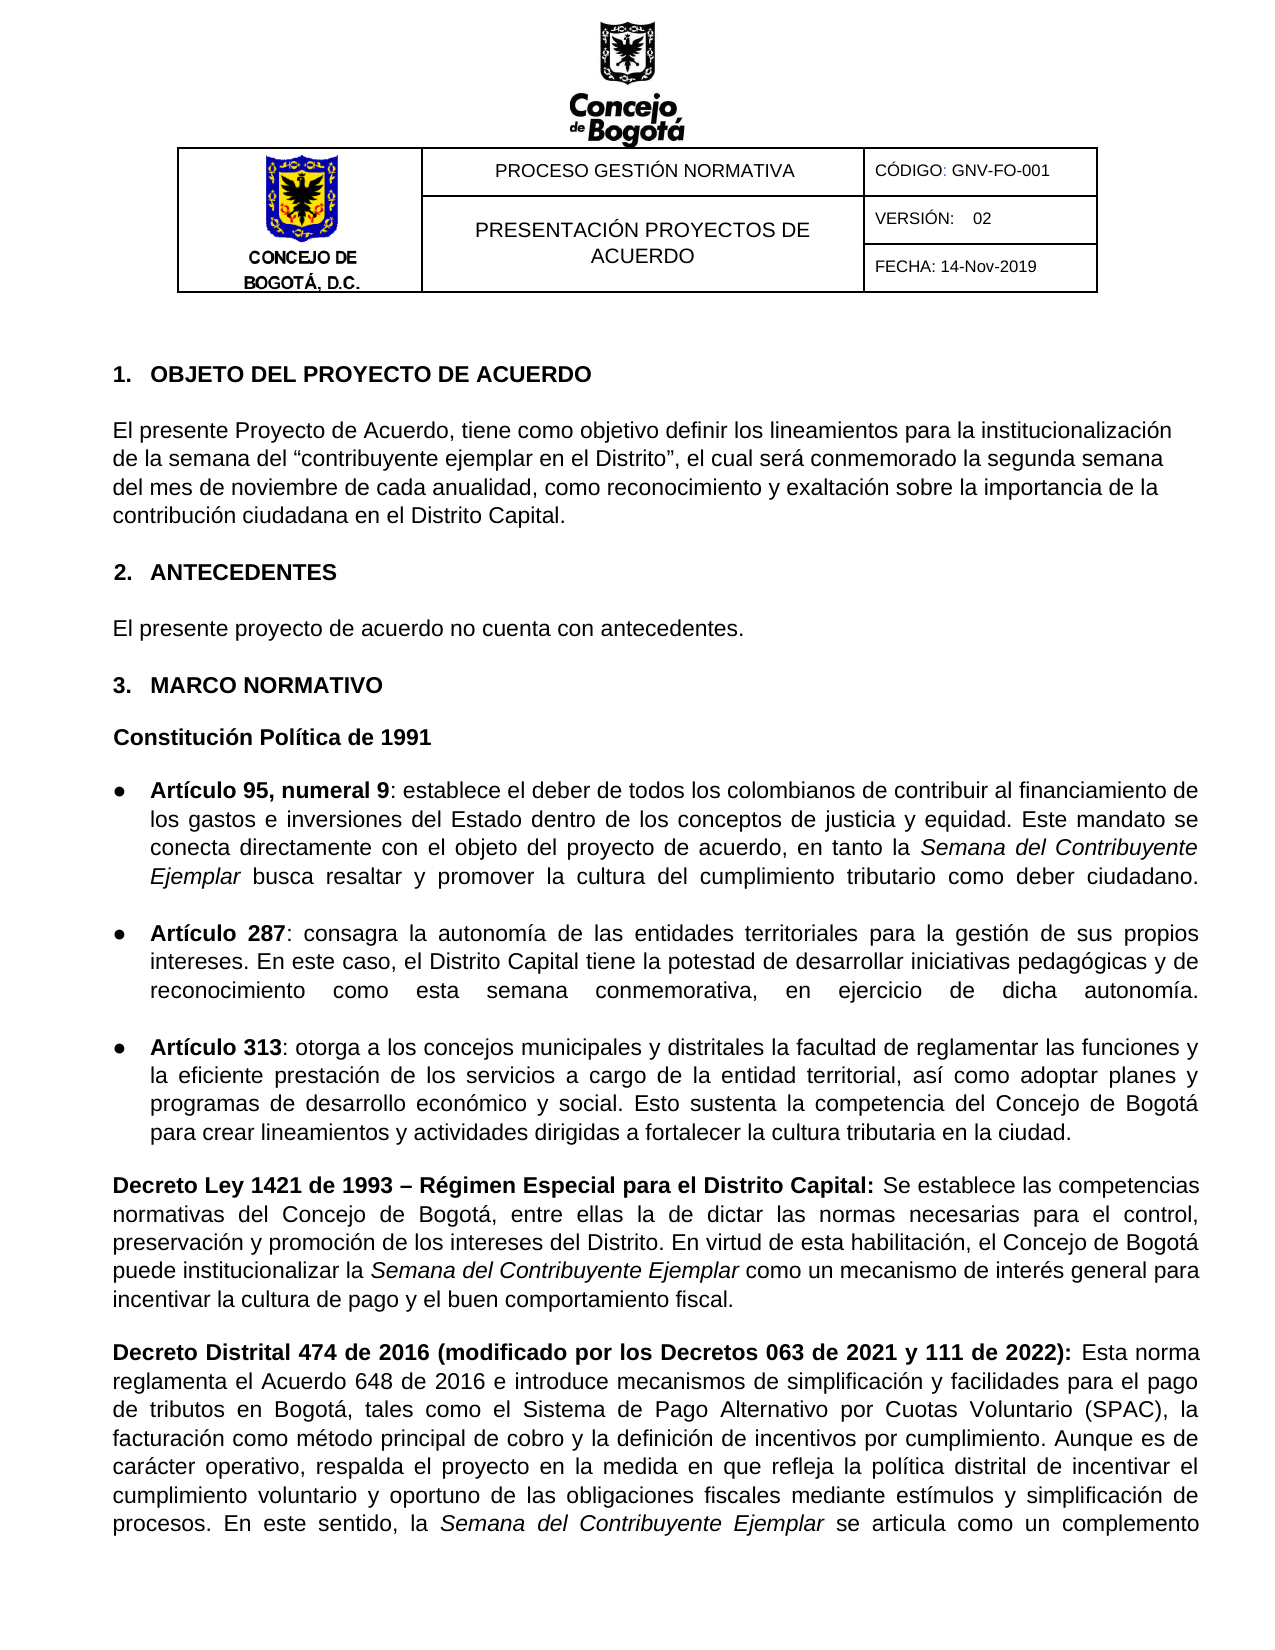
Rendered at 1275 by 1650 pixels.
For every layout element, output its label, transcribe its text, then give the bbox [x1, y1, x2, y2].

text Decreto Ley 1421 de 1993 – Régimen Especial para el Distrito Capital: Se establece las competencias normativas del Concejo de Bogotá, entre ellas la de dictar las normas necesarias para el control, preservación y promoción de los intereses del Distrito. En virtud de esta habilitación, el Concejo de Bogotá puede institucionalizar la Semana del Contribuyente Ejemplar como un mecanismo de interés general para incentivar la cultura de pago y el buen comportamiento fiscal. [112, 1172, 1200, 1312]
text El presente proyecto de acuerdo no cuenta con antecedentes. [112, 615, 1200, 641]
subtitle OBJETO DEL PROYECTO DE ACUERDO [113, 361, 1200, 387]
list Artículo 95, numeral 9: establece el deber de todos los colombianos de contribuir al financiamiento de los gastos e inversiones del Estado dentro de los conceptos de justicia y equidad. Este mandato se conecta directamente con el objeto del proyecto de acuerdo, en tanto la Semana del Contribuyente Ejemplar busca resaltar y promover la cultura del cumplimiento tributario como deber ciudadano. [112, 777, 1200, 918]
list Artículo 313: otorga a los concejos municipales y distritales la facultad de reglamentar las funciones y la eficiente prestación de los servicios a cargo de la entidad territorial, así como adoptar planes y programas de desarrollo económico y social. Esto sustenta la competencia del Concejo de Bogotá para crear lineamientos y actividades dirigidas a fortalecer la cultura tributaria en la ciudad. [112, 1033, 1200, 1145]
subtitle MARCO NORMATIVO [113, 672, 1200, 698]
picture [569, 21, 685, 147]
text Constitución Política de 1991 [75, 724, 1200, 750]
subtitle ANTECEDENTES [76, 558, 1200, 585]
picture [240, 150, 363, 291]
text El presente Proyecto de Acuerdo, tiene como objetivo definir los lineamientos para la institucionalización de la semana del “contribuyente ejemplar en el Distrito”, el cual será conmemorado la segunda semana del mes de noviembre de cada anualidad, como reconocimiento y exaltación sobre la importancia de la contribución ciudadana en el Distrito Capital. [112, 417, 1200, 529]
list Artículo 287: consagra la autonomía de las entidades territoriales para la gestión de sus propios intereses. En este caso, el Distrito Capital tiene la potestad de desarrollar iniciativas pedagógicas y de reconocimiento como esta semana conmemorativa, en ejercicio de dicha autonomía. [112, 920, 1200, 1031]
